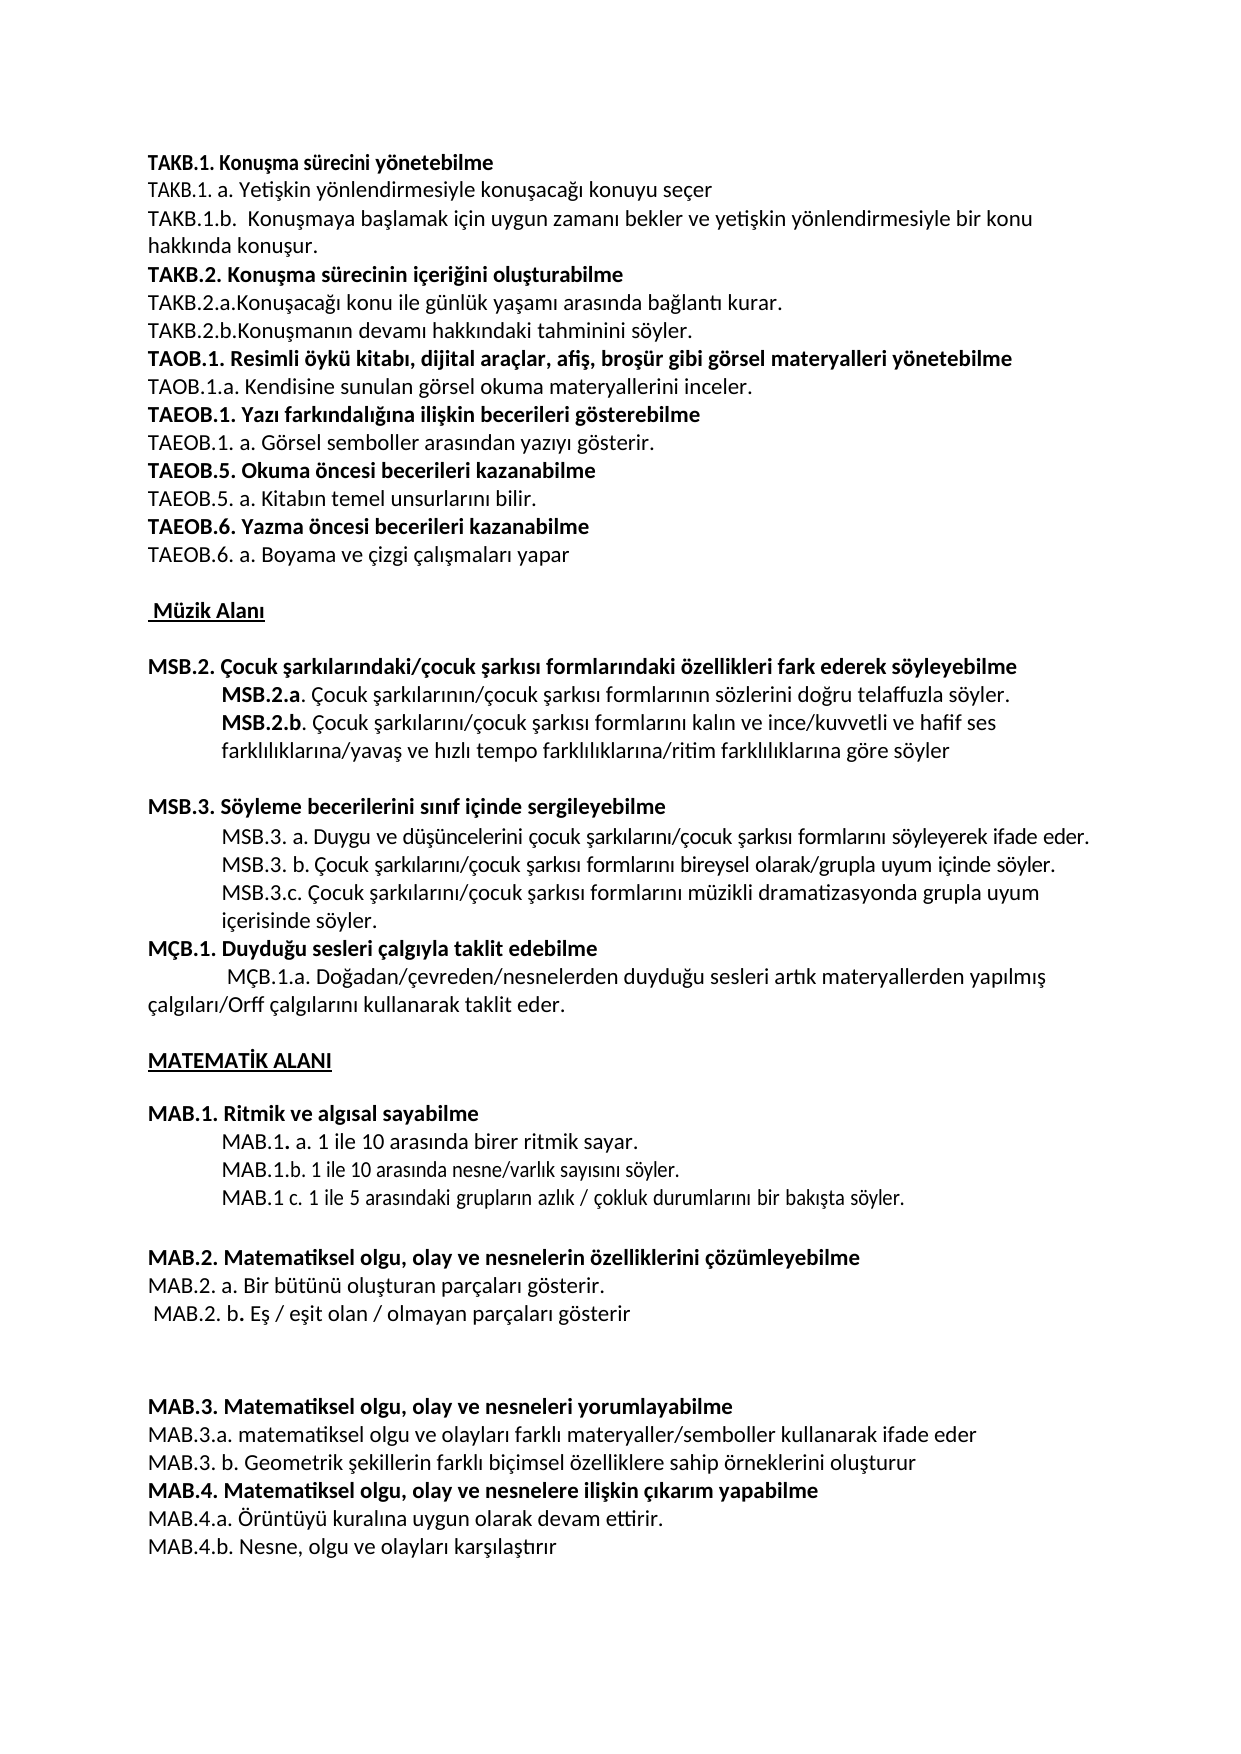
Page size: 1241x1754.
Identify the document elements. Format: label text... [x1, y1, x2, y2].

text MSB.3.c. Çocuk şarkılarını/çocuk şarkısı formlarını müzikli dramatizasyonda grupla uyum içerisinde söyler. [221, 878, 1093, 934]
text MSB.3. b. Çocuk şarkılarını/çocuk şarkısı formlarını bireysel olarak/grupla uyum içinde söyler. [148, 850, 1093, 878]
text TAOB.1.a. Kendisine sunulan görsel okuma materyallerini inceler. [148, 372, 1093, 400]
text MAB.1.b. 1 ile 10 arasında nesne/varlık sayısını söyler. [148, 1155, 1093, 1183]
text MSB.2.a. Çocuk şarkılarının/çocuk şarkısı formlarının sözlerini doğru telaffuzla söyler. [148, 680, 1093, 708]
text MÇB.1.a. Doğadan/çevreden/nesnelerden duyduğu sesleri artık materyallerden yapılmış çalgıları/Orff çalgılarını kullanarak taklit eder. [148, 962, 1093, 1018]
text MAB.4.a. Örüntüyü kuralına uygun olarak devam ettirir. [148, 1504, 1093, 1532]
text MAB.3. Matematiksel olgu, olay ve nesneleri yorumlayabilme [148, 1392, 1093, 1420]
text MAB.1 c. 1 ile 5 arasındaki grupların azlık / çokluk durumlarını bir bakışta söyler. [148, 1183, 1093, 1211]
text TAKB.2. Konuşma sürecinin içeriğini oluşturabilme [148, 260, 1093, 288]
text MSB.3. a. Duygu ve düşüncelerini çocuk şarkılarını/çocuk şarkısı formlarını söyleyerek ifade eder. [150, 822, 1093, 850]
text MAB.1. Ritmik ve algısal sayabilme [148, 1099, 1093, 1127]
text TAKB.1. a. Yetişkin yönlendirmesiyle konuşacağı konuyu seçer [148, 176, 1093, 204]
text MSB.2.b. Çocuk şarkılarını/çocuk şarkısı formlarını kalın ve ince/kuvvetli ve hafif ses farklılıklarına/yavaş ve hızlı tempo farklılıklarına/ritim farklılıklarına göre söyler [221, 708, 1093, 764]
text MAB.2. Matematiksel olgu, olay ve nesnelerin özelliklerini çözümleyebilme [148, 1243, 1093, 1272]
text MSB.2. Çocuk şarkılarındaki/çocuk şarkısı formlarındaki özellikleri fark ederek söyleyebilme [148, 652, 1093, 680]
text MAB.3. b. Geometrik şekillerin farklı biçimsel özelliklere sahip örneklerini oluşturur [148, 1448, 1093, 1476]
text TAKB.1.b. Konuşmaya başlamak için uygun zamanı bekler ve yetişkin yönlendirmesiyle bir konu hakkında konuşur. [148, 204, 1093, 260]
text MAB.1. a. 1 ile 10 arasında birer ritmik sayar. [148, 1127, 1093, 1155]
text TAEOB.1. Yazı farkındalığına ilişkin becerileri gösterebilme [148, 400, 1093, 428]
text MAB.2. a. Bir bütünü oluşturan parçaları gösterir. [148, 1272, 1093, 1299]
text MAB.2. b. Eş / eşit olan / olmayan parçaları gösterir [148, 1299, 1093, 1328]
text TAEOB.6. a. Boyama ve çizgi çalışmaları yapar [148, 540, 1093, 568]
text MAB.4. Matematiksel olgu, olay ve nesnelere ilişkin çıkarım yapabilme [148, 1476, 1093, 1504]
text MAB.3.a. matematiksel olgu ve olayları farklı materyaller/semboller kullanarak ifade eder [148, 1420, 1093, 1448]
text TAKB.2.b.Konuşmanın devamı hakkındaki tahminini söyler. [148, 316, 1093, 344]
text TAKB.2.a.Konuşacağı konu ile günlük yaşamı arasında bağlantı kurar. [148, 288, 1093, 316]
text TAOB.1. Resimli öykü kitabı, dijital araçlar, afiş, broşür gibi görsel materyalleri yönetebilme [148, 344, 1093, 372]
text TAEOB.1. a. Görsel semboller arasından yazıyı gösterir. [148, 428, 1093, 456]
text MSB.3. Söyleme becerilerini sınıf içinde sergileyebilme [148, 792, 1093, 820]
text TAEOB.6. Yazma öncesi becerileri kazanabilme [148, 512, 1093, 540]
text TAKB.1. Konuşma sürecini yönetebilme [148, 148, 1093, 176]
text Müzik Alanı [148, 596, 1093, 624]
text MATEMATİK ALANI [148, 1046, 1093, 1074]
text MÇB.1. Duyduğu sesleri çalgıyla taklit edebilme [148, 934, 1093, 962]
text TAEOB.5. a. Kitabın temel unsurlarını bilir. [148, 484, 1093, 512]
text MAB.4.b. Nesne, olgu ve olayları karşılaştırır [148, 1532, 1093, 1560]
text TAEOB.5. Okuma öncesi becerileri kazanabilme [148, 456, 1093, 484]
